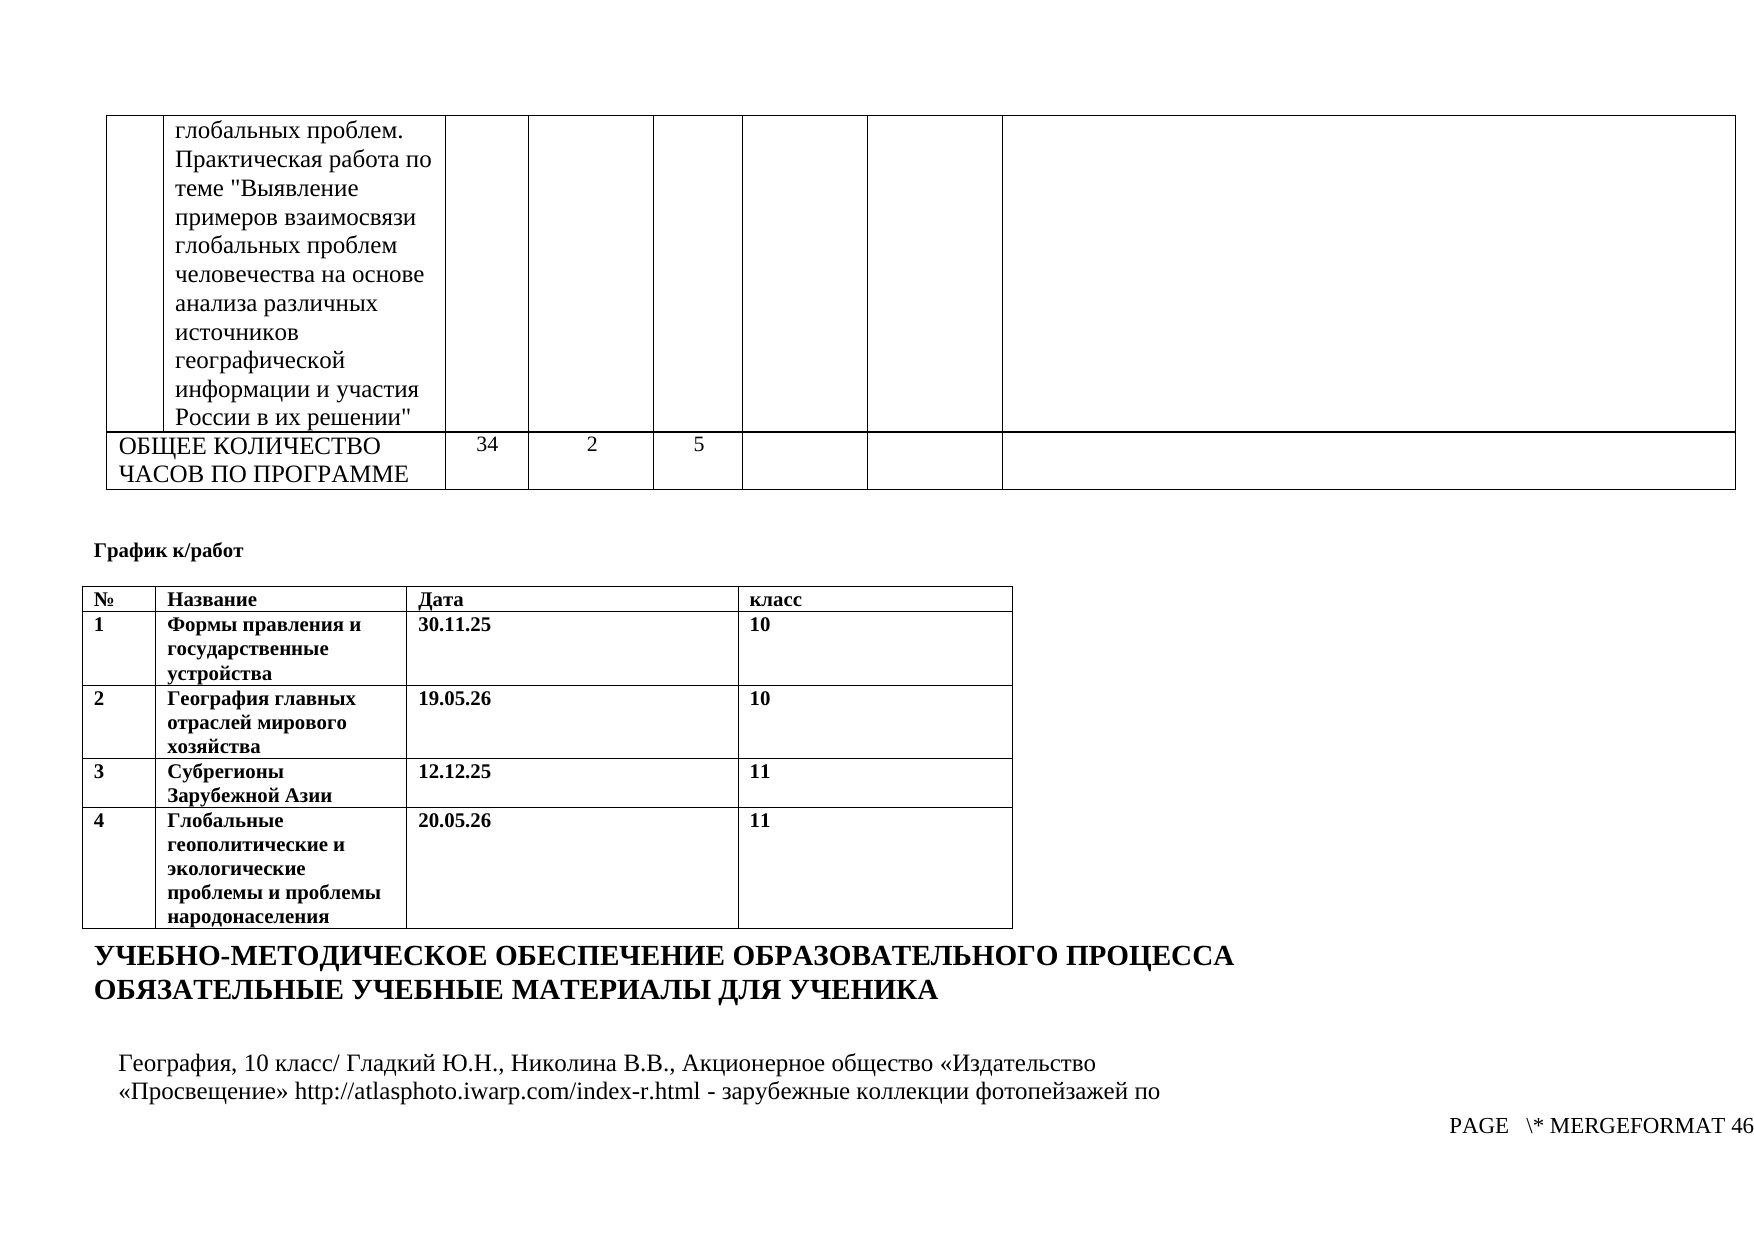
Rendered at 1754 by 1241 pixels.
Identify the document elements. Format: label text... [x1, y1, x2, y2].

table_header № [83, 587, 155, 611]
table_cell [107, 116, 163, 431]
table_cell [1003, 433, 1735, 489]
table_cell [868, 433, 1002, 489]
table_cell 4 [83, 808, 155, 928]
subtitle УЧЕБНО-МЕТОДИЧЕСКОЕ ОБЕСПЕЧЕНИЕ ОБРАЗОВАТЕЛЬНОГО ПРОЦЕССА ОБЯЗАТЕЛЬНЫЕ УЧЕБНЫЕ МАТЕРИАЛЫ ДЛЯ УЧЕНИКА [94, 938, 1272, 1005]
table_cell 1 [83, 612, 155, 684]
table_cell 11 [739, 808, 1012, 928]
table_cell 10 [739, 612, 1012, 684]
table_cell Формы правления и государственные устройства [156, 612, 406, 684]
table_cell 34 [446, 433, 528, 489]
table_cell 19.05.26 [407, 686, 738, 758]
table_cell [446, 116, 528, 431]
table_cell География главных отраслей мирового хозяйства [156, 686, 406, 758]
table_header Дата [407, 587, 738, 611]
table_cell [868, 116, 1002, 431]
table_cell ОБЩЕЕ КОЛИЧЕСТВО ЧАСОВ ПО ПРОГРАММЕ [107, 433, 445, 489]
table_cell глобальных проблем. Практическая работа по теме "Выявление примеров взаимосвязи глобальных проблем человечества на основе анализа различных источников географической информации и участия России в их решении" [164, 116, 445, 431]
table_header класс [739, 587, 1012, 611]
table_cell Субрегионы Зарубежной Азии [156, 759, 406, 807]
table_cell [1003, 116, 1735, 431]
table_cell 5 [654, 433, 742, 489]
table_cell 30.11.25 [407, 612, 738, 684]
table_cell [654, 116, 742, 431]
table_cell [743, 433, 867, 489]
text График к/работ [94, 538, 1754, 562]
table_cell 10 [739, 686, 1012, 758]
table_cell 2 [83, 686, 155, 758]
table_cell [529, 116, 653, 431]
table_cell Глобальные геополитические и экологические проблемы и проблемы народонаселения [156, 808, 406, 928]
table_cell 20.05.26 [407, 808, 738, 928]
table_header Название [156, 587, 406, 611]
table_cell 3 [83, 759, 155, 807]
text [118, 1048, 1272, 1105]
table_cell 12.12.25 [407, 759, 738, 807]
table_cell 2 [529, 433, 653, 489]
table_cell 11 [739, 759, 1012, 807]
table_cell [743, 116, 867, 431]
